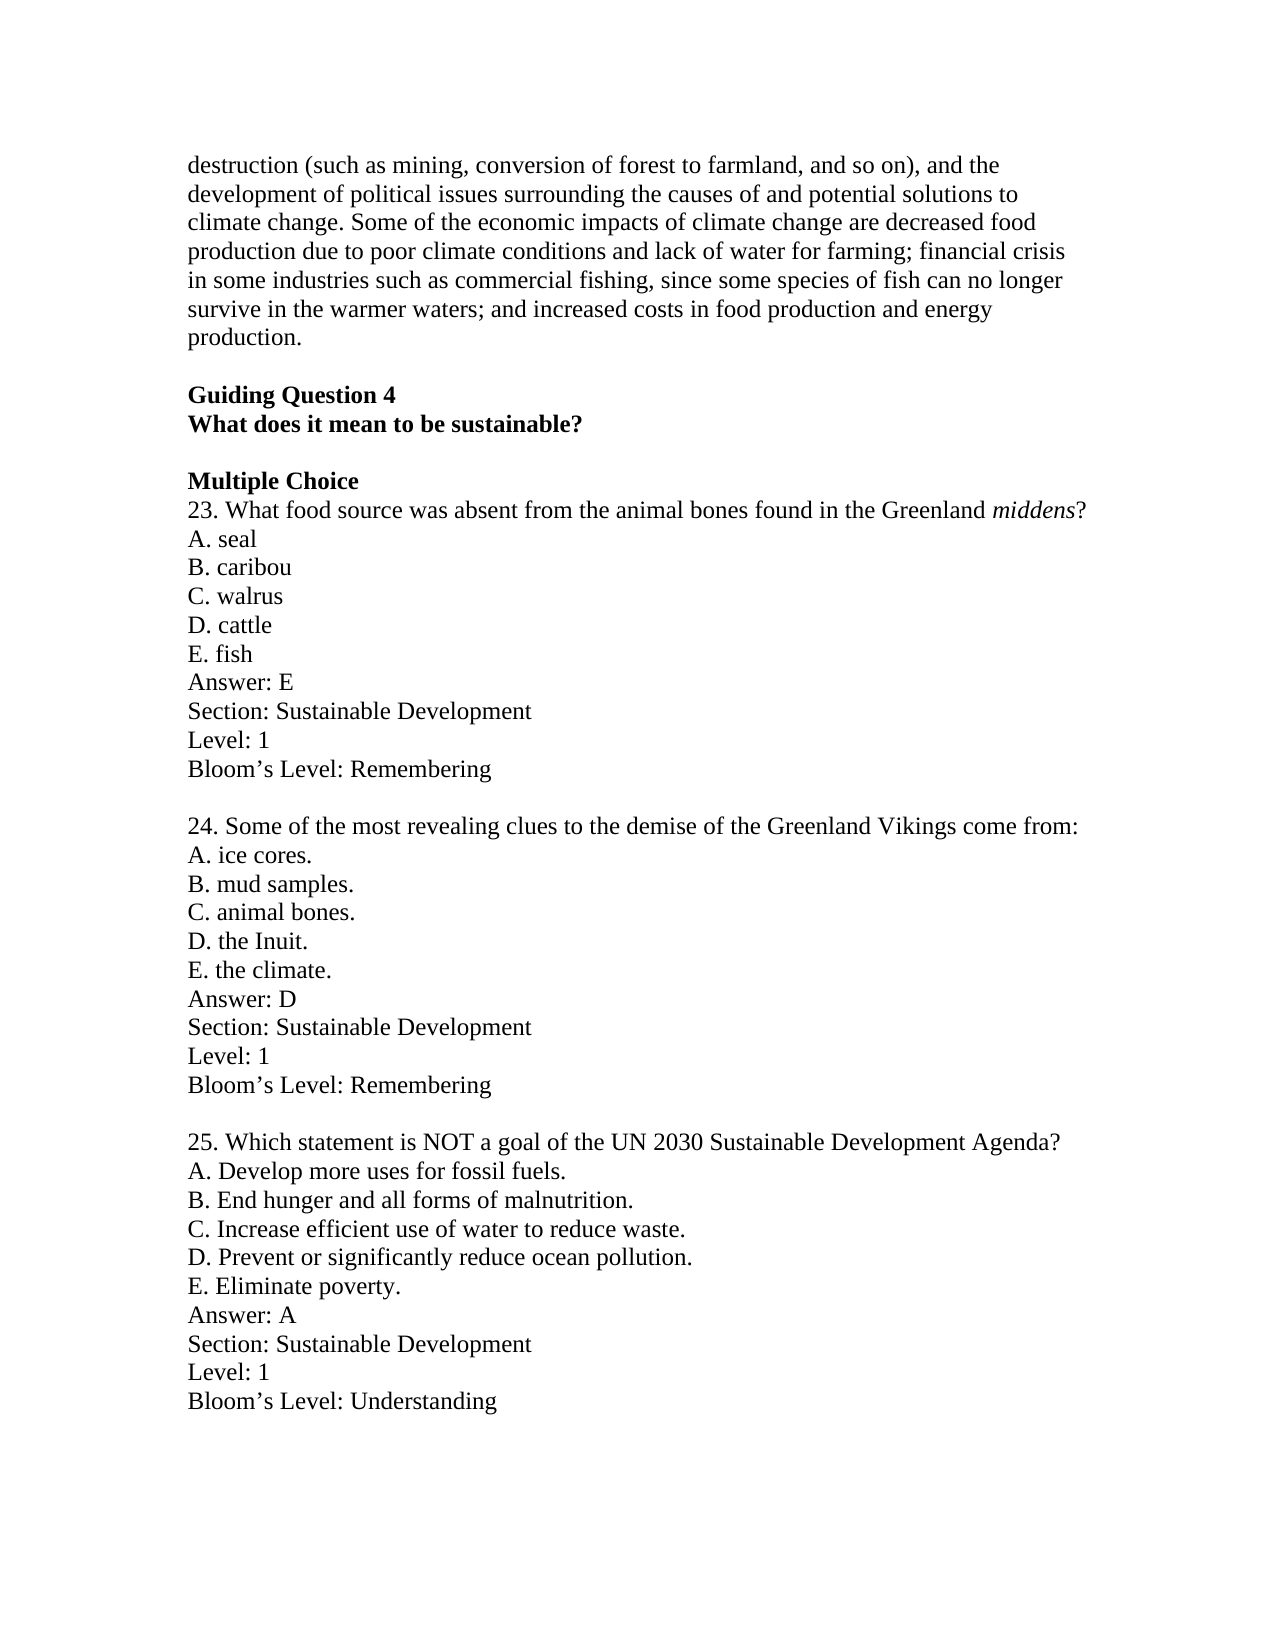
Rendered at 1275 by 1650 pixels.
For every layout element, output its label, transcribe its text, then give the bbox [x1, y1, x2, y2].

text D. Prevent or significantly reduce ocean pollution. [187, 1242, 1087, 1271]
text 24. Some of the most revealing clues to the demise of the Greenland Vikings come from: [187, 811, 1087, 840]
text What does it mean to be sustainable? [187, 409, 1087, 437]
text C. Increase efficient use of water to reduce waste. [187, 1214, 1087, 1242]
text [187, 150, 1087, 351]
text 23. What food source was absent from the animal bones found in the Greenland middens? [187, 495, 1087, 524]
text D. cattle [187, 610, 1087, 639]
text Section: Sustainable Development [187, 1329, 1087, 1357]
text E. fish [187, 639, 1087, 667]
text Level: 1 [187, 1041, 1087, 1070]
text E. the climate. [187, 955, 1087, 984]
text Level: 1 [187, 725, 1087, 754]
text A. seal [187, 524, 1087, 552]
text Level: 1 [187, 1357, 1087, 1386]
text A. ice cores. [187, 840, 1087, 869]
text Section: Sustainable Development [187, 1012, 1087, 1041]
text Bloom’s Level: Remembering [187, 754, 1087, 782]
text Answer: D [187, 984, 1087, 1012]
text E. Eliminate poverty. [187, 1271, 1087, 1300]
text Multiple Choice [187, 466, 1087, 495]
text Guiding Question 4 [187, 380, 1087, 409]
text Bloom’s Level: Understanding [187, 1386, 1087, 1415]
text B. End hunger and all forms of malnutrition. [187, 1185, 1087, 1214]
text C. animal bones. [187, 897, 1087, 926]
text 25. Which statement is NOT a goal of the UN 2030 Sustainable Development Agenda? [187, 1127, 1087, 1156]
text B. caribou [187, 552, 1087, 581]
text Answer: E [187, 667, 1087, 696]
text Section: Sustainable Development [187, 696, 1087, 725]
text Bloom’s Level: Remembering [187, 1070, 1087, 1099]
text A. Develop more uses for fossil fuels. [187, 1156, 1087, 1185]
text D. the Inuit. [187, 926, 1087, 955]
text Answer: A [187, 1300, 1087, 1329]
text B. mud samples. [187, 869, 1087, 897]
text C. walrus [187, 581, 1087, 610]
